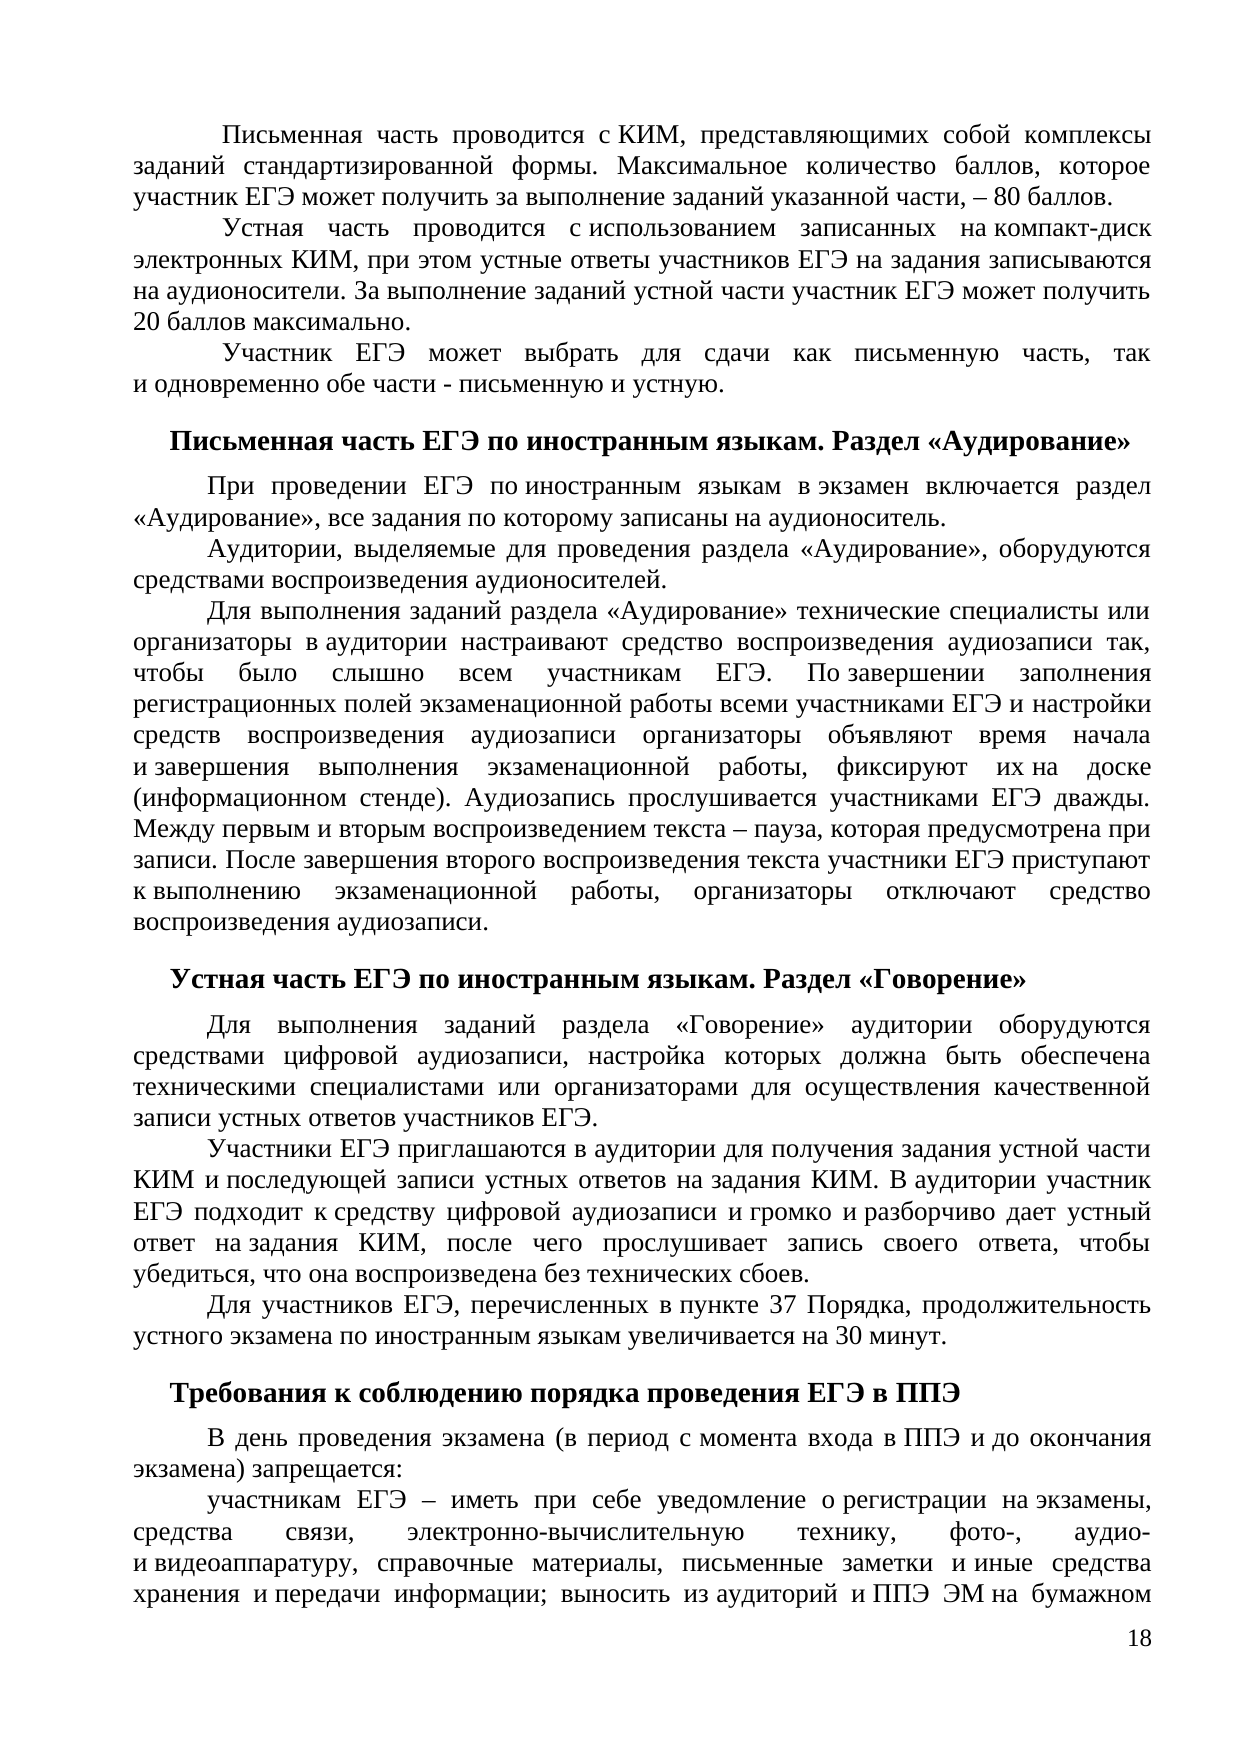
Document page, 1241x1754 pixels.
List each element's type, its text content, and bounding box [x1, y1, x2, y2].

subtitle Письменная часть ЕГЭ по иностранным языкам. Раздел «Аудирование» [169, 423, 1152, 457]
text При проведении ЕГЭ по иностранным языкам в экзамен включается раздел «Аудирование», все задания по которому записаны на аудионоситель. [133, 469, 1152, 532]
text Для выполнения заданий раздела «Аудирование» технические специалисты или организаторы в аудитории настраивают средство воспроизведения аудиозаписи так, чтобы было слышно всем участникам ЕГЭ. По завершении заполнения регистрационных полей экзаменационной работы всеми участниками ЕГЭ и настройки средств воспроизведения аудиозаписи организаторы объявляют время начала и завершения выполнения экзаменационной работы, фиксируют их на доске (информационном стенде). Аудиозапись прослушивается участниками ЕГЭ дважды. Между первым и вторым воспроизведением текста – пауза, которая предусмотрена при записи. После завершения второго воспроизведения текста участники ЕГЭ приступают к выполнению экзаменационной работы, организаторы отключают средство воспроизведения аудиозаписи. [133, 594, 1152, 937]
subtitle Требования к соблюдению порядка проведения ЕГЭ в ППЭ [169, 1375, 1152, 1409]
text В день проведения экзамена (в период с момента входа в ППЭ и до окончания экзамена) запрещается: [133, 1421, 1152, 1484]
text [133, 1484, 1152, 1608]
text Участники ЕГЭ приглашаются в аудитории для получения задания устной части КИМ и последующей записи устных ответов на задания КИМ. В аудитории участник ЕГЭ подходит к средству цифровой аудиозаписи и громко и разборчиво дает устный ответ на задания КИМ, после чего прослушивает запись своего ответа, чтобы убедиться, что она воспроизведена без технических сбоев. [133, 1132, 1152, 1288]
text Аудитории, выделяемые для проведения раздела «Аудирование», оборудуются средствами воспроизведения аудионосителей. [133, 532, 1152, 594]
text Участник ЕГЭ может выбрать для сдачи как письменную часть, так и одновременно обе части - письменную и устную. [133, 336, 1152, 398]
text Для выполнения заданий раздела «Говорение» аудитории оборудуются средствами цифровой аудиозаписи, настройка которых должна быть обеспечена техническими специалистами или организаторами для осуществления качественной записи устных ответов участников ЕГЭ. [133, 1008, 1152, 1132]
subtitle Устная часть ЕГЭ по иностранным языкам. Раздел «Говорение» [169, 962, 1152, 995]
text Письменная часть проводится с КИМ, представляющимих собой комплексы заданий стандартизированной формы. Максимальное количество баллов, которое участник ЕГЭ может получить за выполнение заданий указанной части, – 80 баллов. [133, 118, 1152, 212]
text Устная часть проводится с использованием записанных на компакт-диск электронных КИМ, при этом устные ответы участников ЕГЭ на задания записываются на аудионосители. За выполнение заданий устной части участник ЕГЭ может получить 20 баллов максимально. [133, 212, 1152, 336]
text Для участников ЕГЭ, перечисленных в пункте 37 Порядка, продолжительность устного экзамена по иностранным языкам увеличивается на 30 минут. [133, 1288, 1152, 1350]
